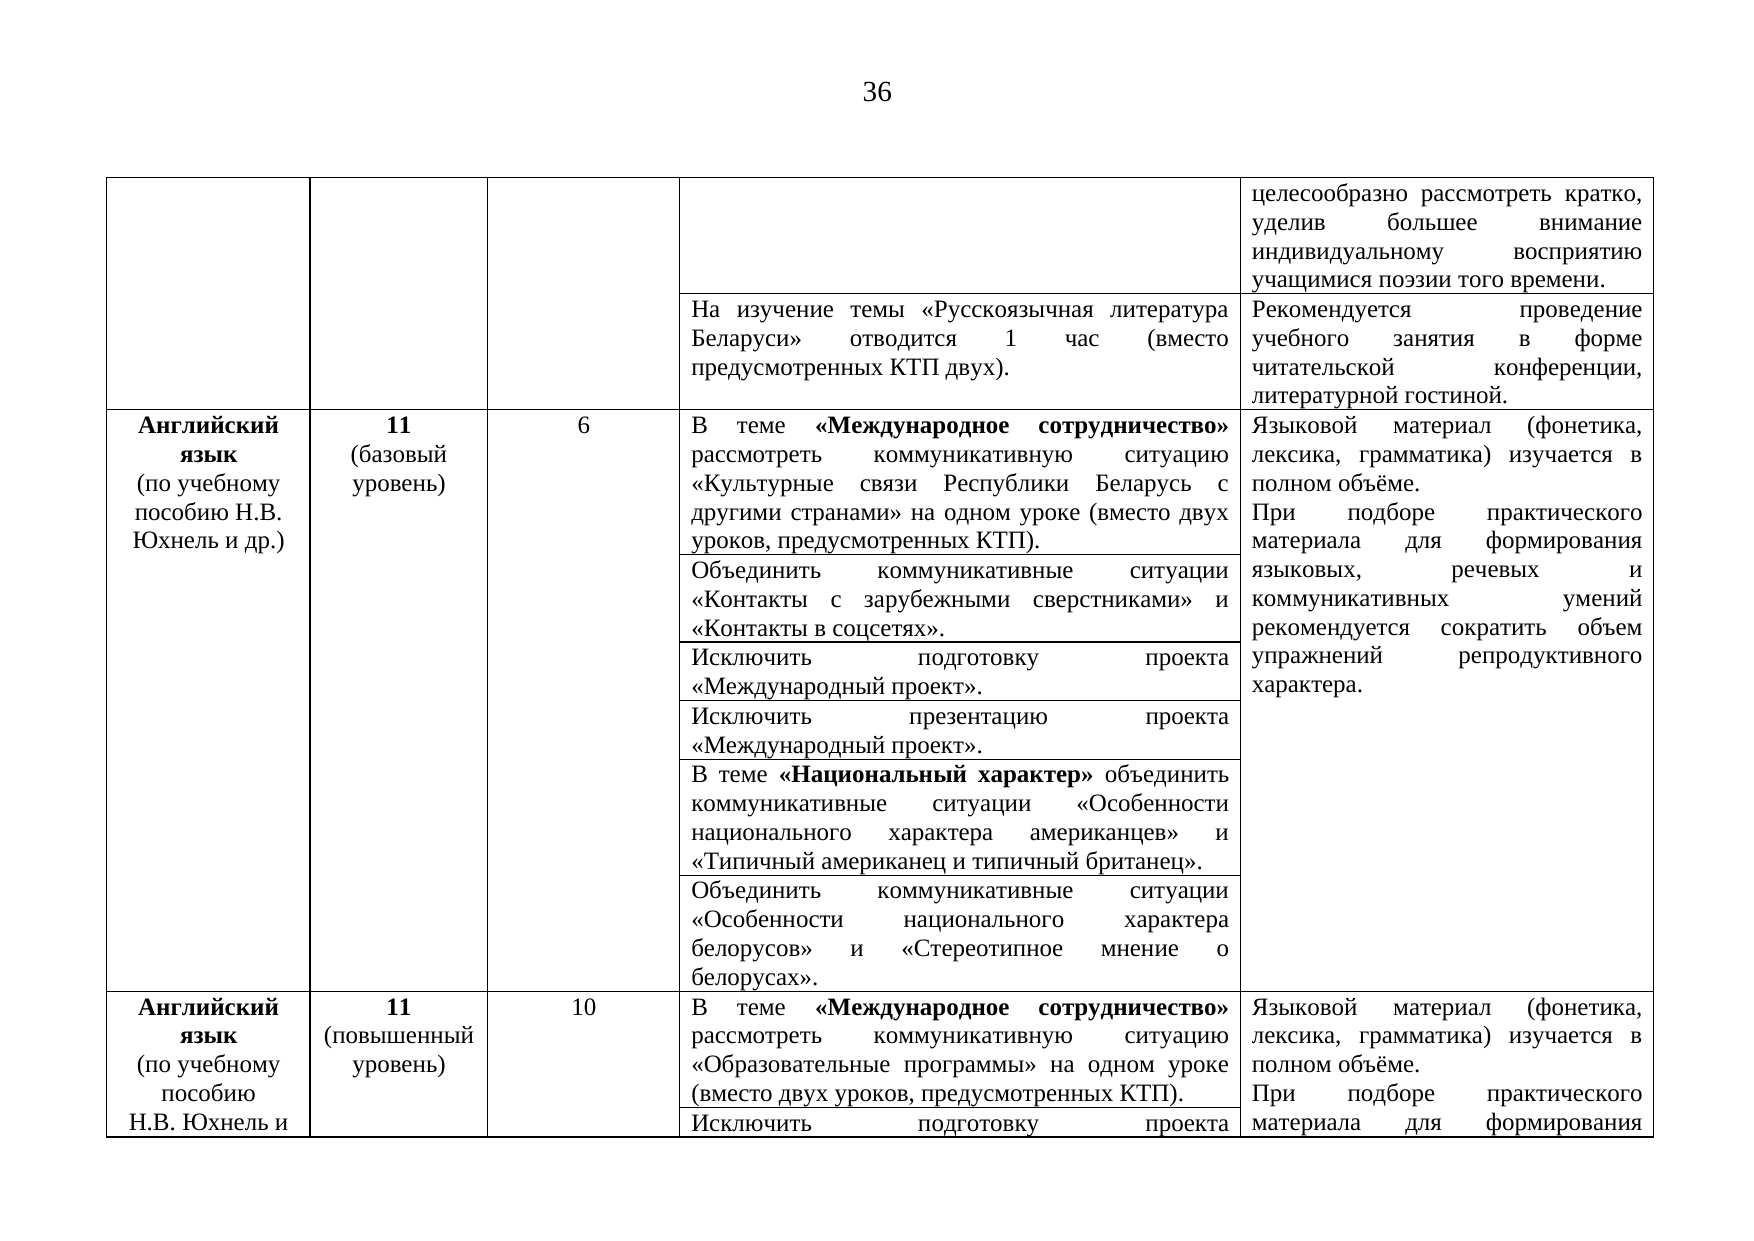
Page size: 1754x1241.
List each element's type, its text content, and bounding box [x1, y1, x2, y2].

table_cell 6 [488, 410, 679, 991]
table_cell Исключить презентацию проекта «Международный проект». [680, 701, 1240, 758]
table_cell Исключить подготовку проекта «Международный проект». [680, 643, 1240, 700]
table_cell Языковой материал (фонетика, лексика, грамматика) изучается в полном объёме. При подборе практического материала для формирования языковых, речевых и коммуникативных умений рекомендуется сократить объем упражнений репродуктивного характера. [1241, 410, 1653, 991]
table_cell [680, 178, 1240, 293]
table_cell Объединить коммуникативные ситуации «Особенности национального характера белорусов» и «Стереотипное мнение о белорусах». [680, 876, 1240, 991]
table_cell Английский язык (по учебному пособию Н.В. Юхнель и др.) [107, 410, 309, 991]
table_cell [680, 1108, 1240, 1136]
table_cell На изучение темы «Русскоязычная литература Беларуси» отводится 1 час (вместо предусмотренных КТП двух). [680, 294, 1240, 409]
table_cell Английский язык (по учебному пособию Н.В. Юхнель и др.) [107, 992, 309, 1136]
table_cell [1241, 178, 1653, 293]
table_cell 11 (базовый уровень) [311, 410, 487, 991]
table_cell В теме «Международное сотрудничество» рассмотреть коммуникативную ситуацию «Образовательные программы» на одном уроке (вместо двух уроков, предусмотренных КТП). [680, 992, 1240, 1107]
table_cell 11 (повышенный уровень) [311, 992, 487, 1136]
table_cell Рекомендуется проведение учебного занятия в форме читательской конференции, литературной гостиной. [1241, 294, 1653, 409]
table_cell В теме «Национальный характер» объединить коммуникативные ситуации «Особенности национального характера американцев» и «Типичный американец и типичный британец». [680, 760, 1240, 874]
table_cell Языковой материал (фонетика, лексика, грамматика) изучается в полном объёме. При подборе практического материала для формирования языковых, речевых и коммуникативных умений рекомендуется сократить объем упражнений репродуктивного характера. [1241, 992, 1653, 1136]
table_cell 10 [488, 992, 679, 1136]
table_cell В теме «Международное сотрудничество» рассмотреть коммуникативную ситуацию «Культурные связи Республики Беларусь c другими странами» на одном уроке (вместо двух уроков, предусмотренных КТП). [680, 410, 1240, 554]
table_cell Объединить коммуникативные ситуации «Контакты с зарубежными сверстниками» и «Контакты в соцсетях». [680, 555, 1240, 641]
